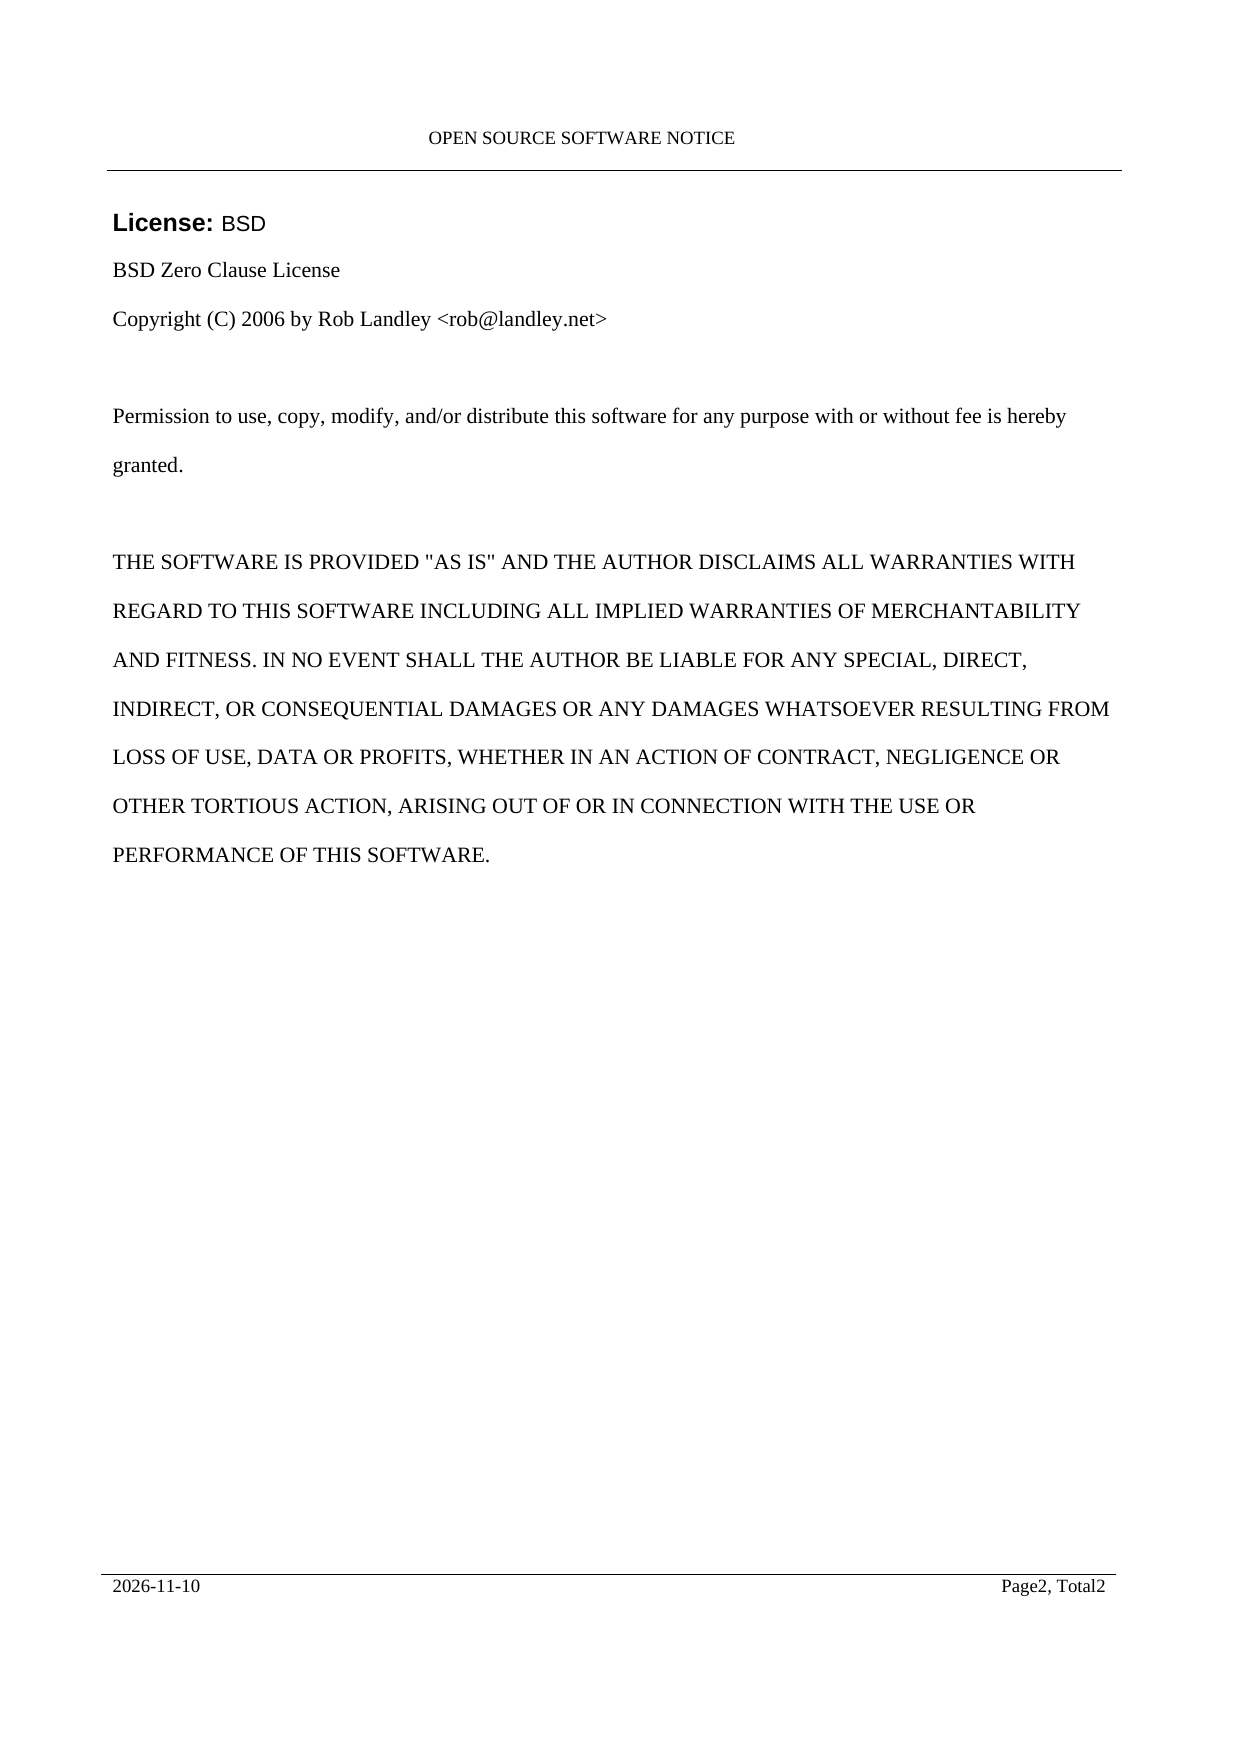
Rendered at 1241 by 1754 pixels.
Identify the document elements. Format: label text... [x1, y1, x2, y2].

text License: BSD [112, 206, 1128, 239]
text BSD Zero Clause License Copyright (C) 2006 by Rob Landley <rob@landley.net> Permission to use, copy, modify, and/or distribute this software for any purpose with or without fee is hereby granted. THE SOFTWARE IS PROVIDED "AS IS" AND THE AUTHOR DISCLAIMS ALL WARRANTIES WITH REGARD TO THIS SOFTWARE INCLUDING ALL IMPLIED WARRANTIES OF MERCHANTABILITY AND FITNESS. IN NO EVENT SHALL THE AUTHOR BE LIABLE FOR ANY SPECIAL, DIRECT, INDIRECT, OR CONSEQUENTIAL DAMAGES OR ANY DAMAGES WHATSOEVER RESULTING FROM LOSS OF USE, DATA OR PROFITS, WHETHER IN AN ACTION OF CONTRACT, NEGLIGENCE OR OTHER TORTIOUS ACTION, ARISING OUT OF OR IN CONNECTION WITH THE USE OR PERFORMANCE OF THIS SOFTWARE. [112, 253, 1128, 919]
